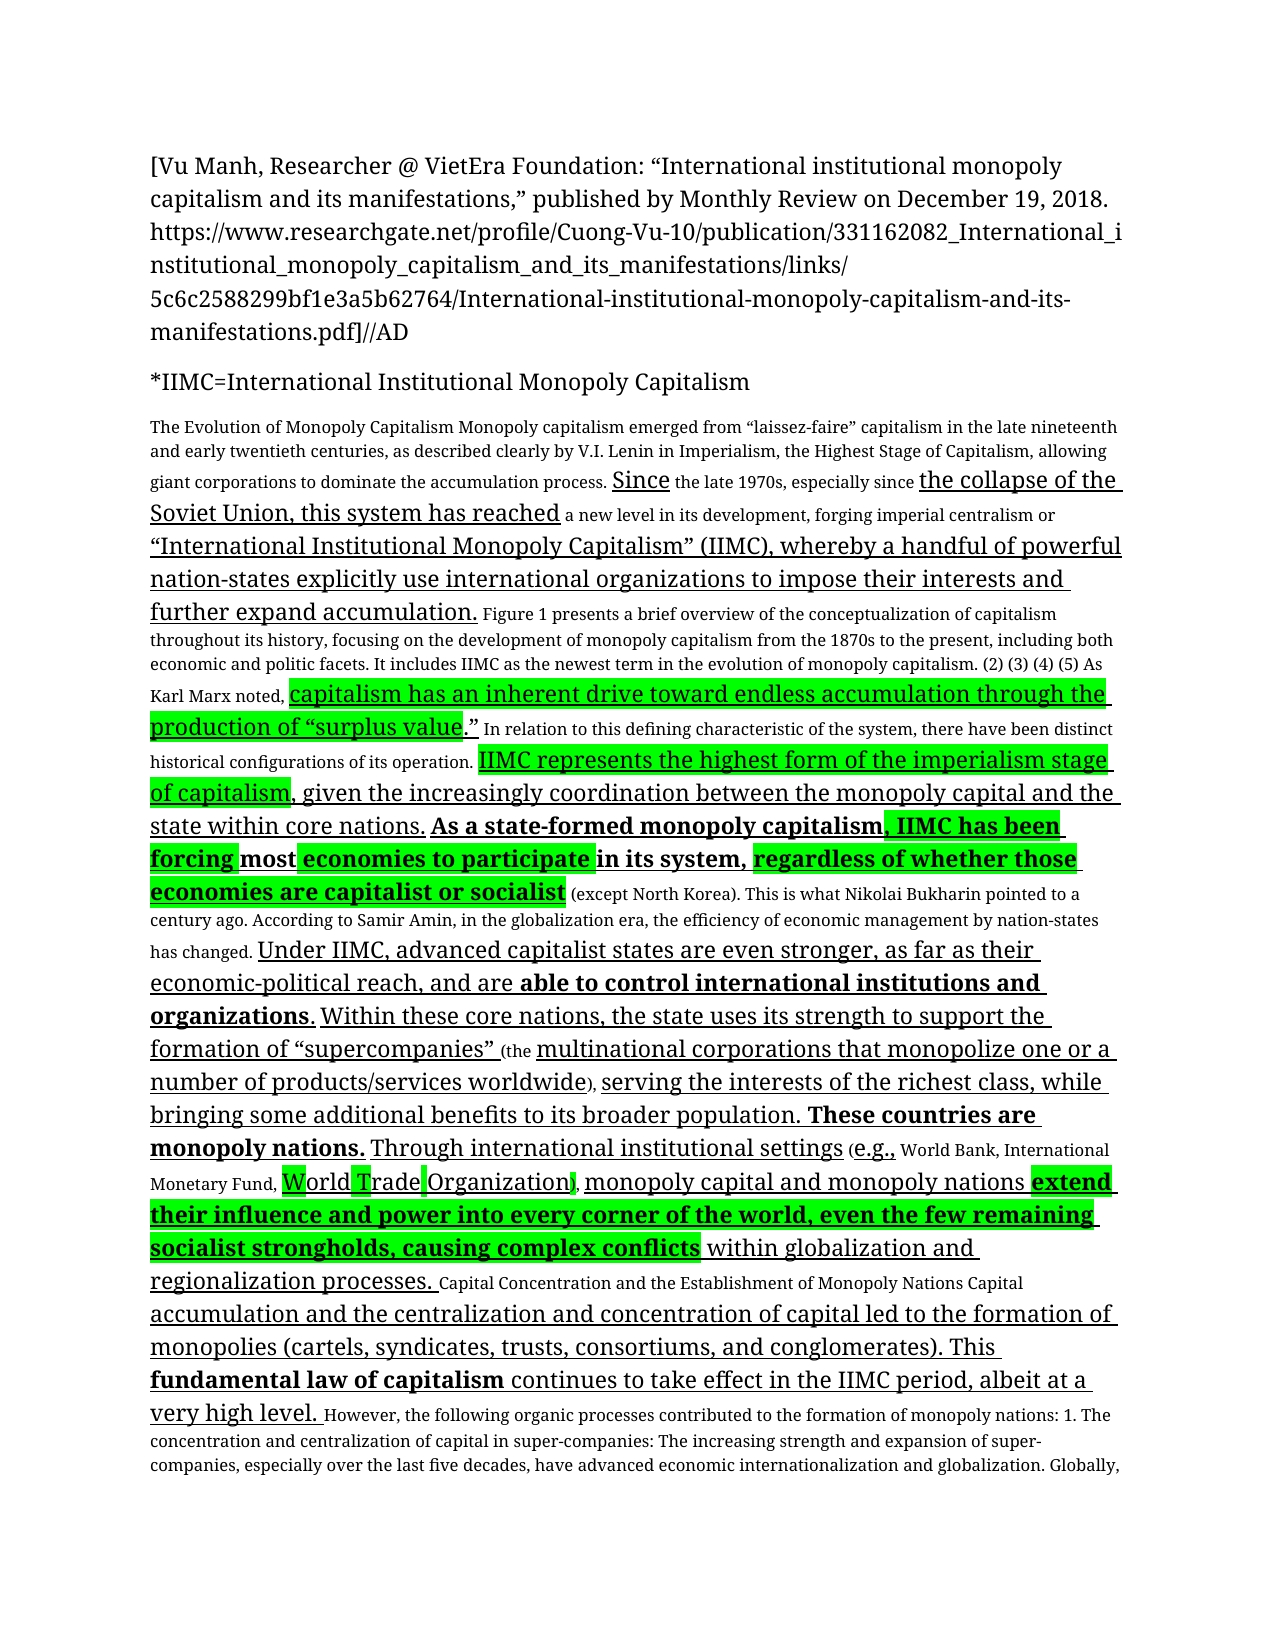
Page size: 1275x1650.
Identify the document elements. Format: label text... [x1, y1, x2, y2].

text *IIMC=International Institutional Monopoly Capitalism [150, 365, 1125, 397]
text [Vu Manh, Researcher @ VietEra Foundation: “International institutional monopoly capitalism and its manifestations,” published by Monthly Review on December 19, 2018. https://www.researchgate.net/profile/Cuong-Vu-10/publication/331162082_International_institutional_monopoly_capitalism_and_its_manifestations/links/5c6c2588299bf1e3a5b62764/International-institutional-monopoly-capitalism-and-its-manifestations.pdf]//AD [150, 150, 1125, 347]
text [150, 415, 1125, 1477]
